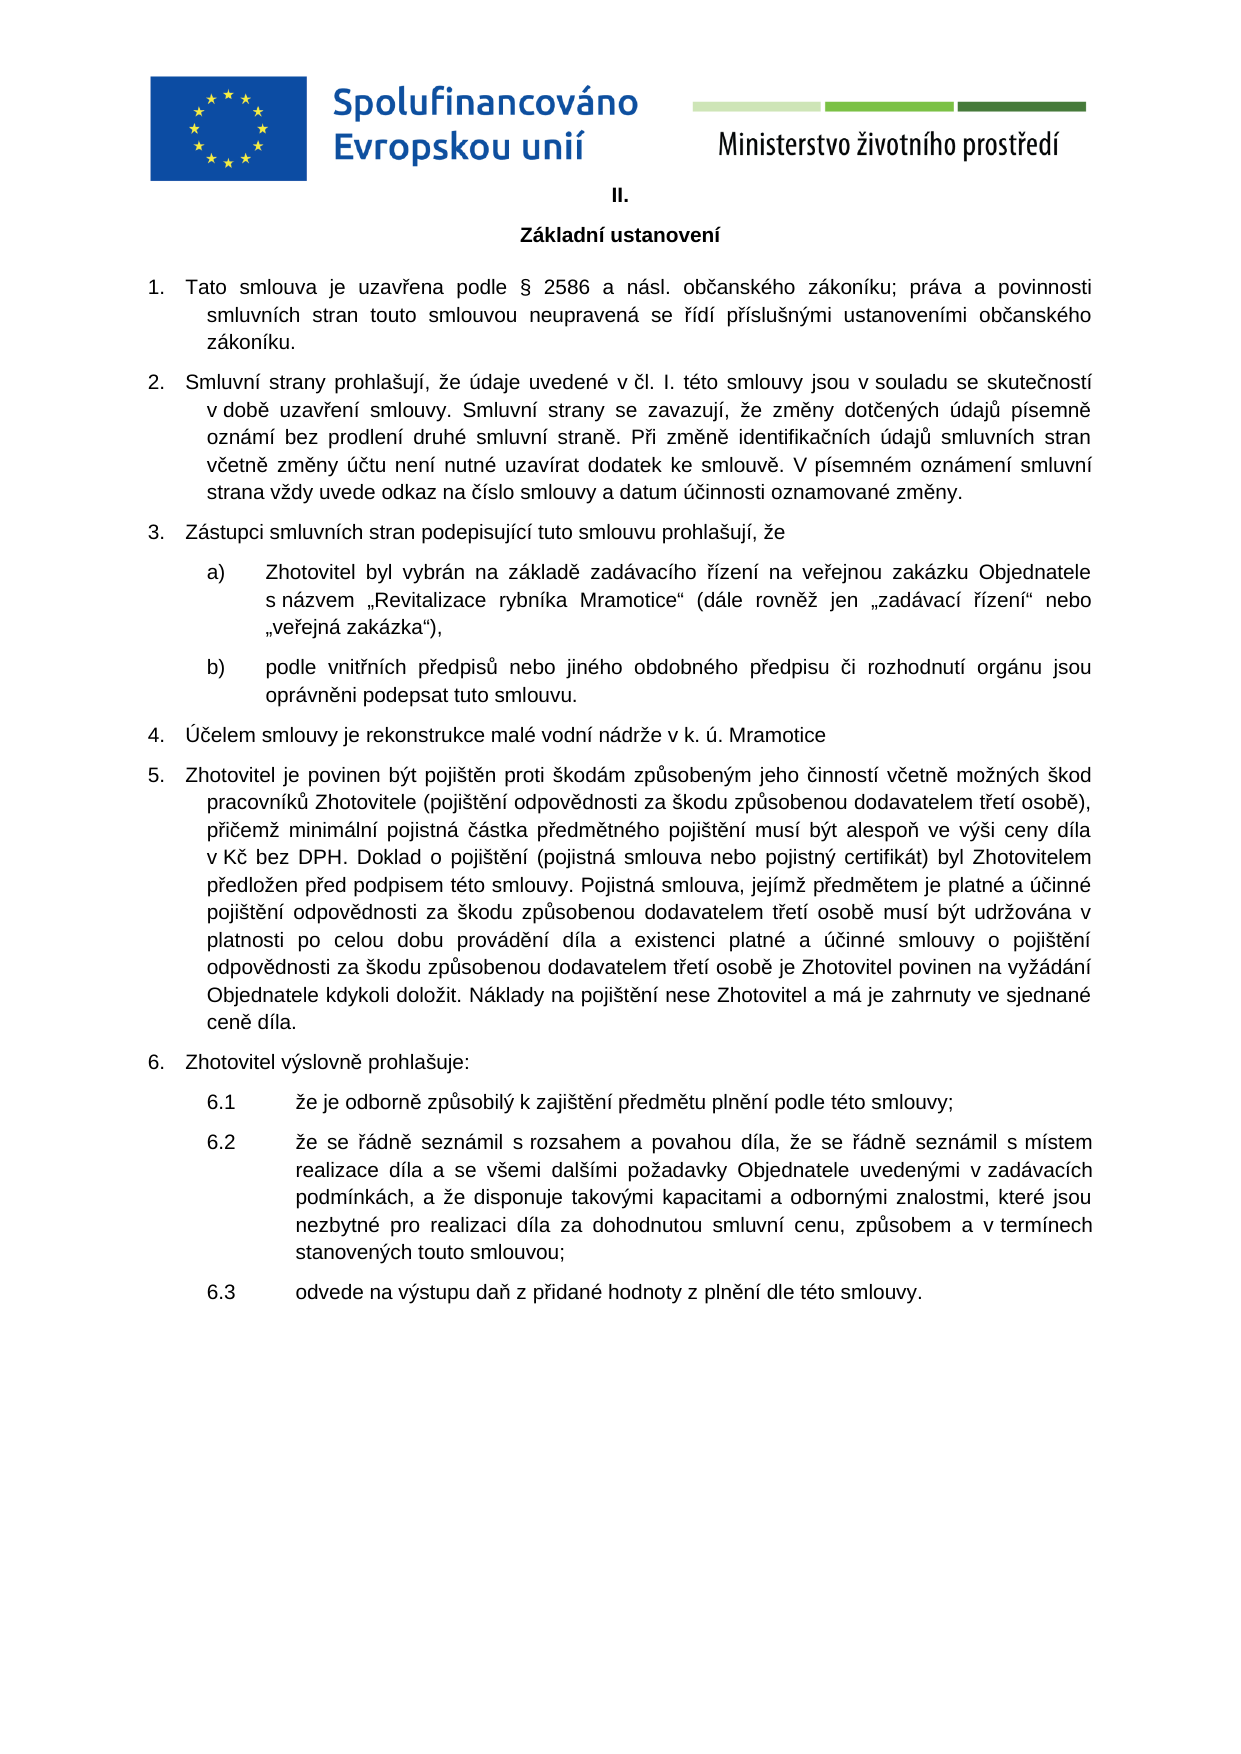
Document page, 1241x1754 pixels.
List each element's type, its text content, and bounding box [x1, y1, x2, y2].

list Smluvní strany prohlašují, že údaje uvedené v čl. I. této smlouvy jsou v souladu se skutečností v době uzavření smlouvy. Smluvní strany se zavazují, že změny dotčených údajů písemně oznámí bez prodlení druhé smluvní straně. Při změně identifikačních údajů smluvních stran včetně změny účtu není nutné uzavírat dodatek ke smlouvě. V písemném oznámení smluvní strana vždy uvede odkaz na číslo smlouvy a datum účinnosti oznamované změny. [148, 370, 1093, 504]
list odvede na výstupu daň z přidané hodnoty z plnění dle této smlouvy. [207, 1280, 1093, 1304]
list Účelem smlouvy je rekonstrukce malé vodní nádrže v k. ú. Mramotice [148, 723, 1093, 747]
text II. [148, 183, 1093, 207]
list Zhotovitel výslovně prohlašuje: [148, 1050, 1093, 1074]
list Zástupci smluvních stran podepisující tuto smlouvu prohlašují, že [148, 520, 1093, 544]
list že se řádně seznámil s rozsahem a povahou díla, že se řádně seznámil s místem realizace díla a se všemi dalšími požadavky Objednatele uvedenými v zadávacích podmínkách, a že disponuje takovými kapacitami a odbornými znalostmi, které jsou nezbytné pro realizaci díla za dohodnutou smluvní cenu, způsobem a v termínech stanovených touto smlouvou; [207, 1130, 1093, 1264]
list že je odborně způsobilý k zajištění předmětu plnění podle této smlouvy; [207, 1090, 1093, 1114]
list podle vnitřních předpisů nebo jiného obdobného předpisu či rozhodnutí orgánu jsou oprávněni podepsat tuto smlouvu. [207, 655, 1093, 707]
list Zhotovitel je povinen být pojištěn proti škodám způsobeným jeho činností včetně možných škod pracovníků Zhotovitele (pojištění odpovědnosti za škodu způsobenou dodavatelem třetí osobě), přičemž minimální pojistná částka předmětného pojištění musí být alespoň ve výši ceny díla v Kč bez DPH. Doklad o pojištění (pojistná smlouva nebo pojistný certifikát) byl Zhotovitelem předložen před podpisem této smlouvy. Pojistná smlouva, jejímž předmětem je platné a účinné pojištění odpovědnosti za škodu způsobenou dodavatelem třetí osobě musí být udržována v platnosti po celou dobu provádění díla a existenci platné a účinné smlouvy o pojištění odpovědnosti za škodu způsobenou dodavatelem třetí osobě je Zhotovitel povinen na vyžádání Objednatele kdykoli doložit. Náklady na pojištění nese Zhotovitel a má je zahrnuty ve sjednané ceně díla. [148, 763, 1093, 1034]
list Zhotovitel byl vybrán na základě zadávacího řízení na veřejnou zakázku Objednatele s názvem „Revitalizace rybníka Mramotice“ (dále rovněž jen „zadávací řízení“ nebo „veřejná zakázka“), [207, 560, 1093, 639]
text Základní ustanovení [148, 223, 1093, 247]
list Tato smlouva je uzavřena podle § 2586 a násl. občanského zákoníku; práva a povinnosti smluvních stran touto smlouvou neupravená se řídí příslušnými ustanoveními občanského zákoníku. [148, 275, 1093, 354]
